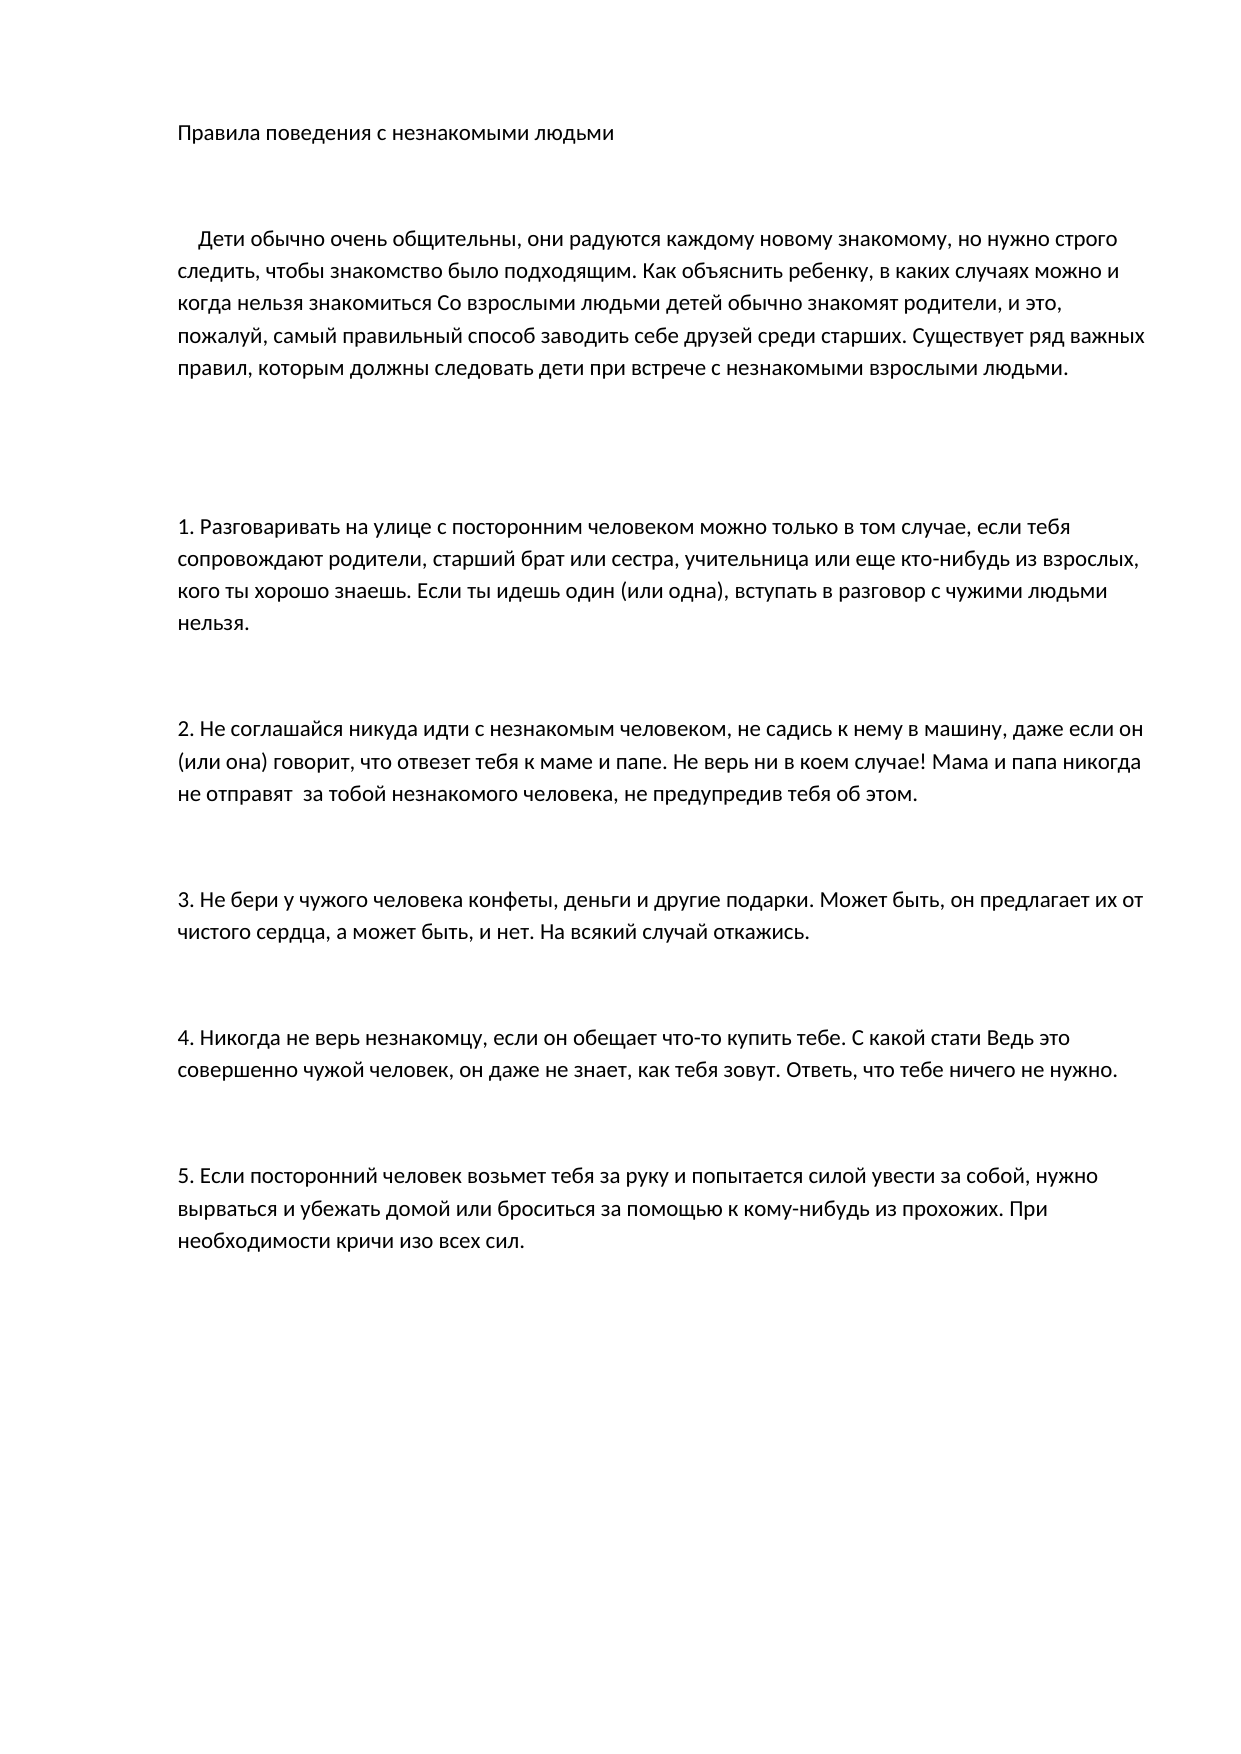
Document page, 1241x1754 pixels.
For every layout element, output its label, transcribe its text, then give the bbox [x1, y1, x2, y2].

text Дети обычно очень общительны, они радуются каждому новому знакомому, но нужно строго следить, чтобы знакомство было подходящим. Как объяснить ребенку, в каких случаях можно и когда нельзя знакомиться Со взрослыми людьми детей обычно знакомят родители, и это, пожалуй, самый правильный способ заводить себе друзей среди старших. Существует ряд важных правил, которым должны следовать дети при встрече с незнакомыми взрослыми людьми. [177, 224, 1152, 381]
text Правила поведения с незнакомыми людьми [177, 118, 1152, 146]
text 5. Если посторонний человек возьмет тебя за руку и попытается силой увести за собой, нужно вырваться и убежать домой или броситься за помощью к кому-нибудь из прохожих. При необходимости кричи изо всех сил. [177, 1161, 1152, 1254]
text 1. Разговаривать на улице с посторонним человеком можно только в том случае, если тебя сопровождают родители, старший брат или сестра, учительница или еще кто-нибудь из взрослых, кого ты хорошо знаешь. Если ты идешь один (или одна), вступать в разговор с чужими людьми нельзя. [177, 512, 1152, 637]
text 4. Никогда не верь незнакомцу, если он обещает что-то купить тебе. С какой стати Ведь это совершенно чужой человек, он даже не знает, как тебя зовут. Ответь, что тебе ничего не нужно. [177, 1023, 1152, 1083]
text 3. Не бери у чужого человека конфеты, деньги и другие подарки. Может быть, он предлагает их от чистого сердца, а может быть, и нет. На всякий случай откажись. [177, 885, 1152, 945]
text 2. Не соглашайся никуда идти с незнакомым человеком, не садись к нему в машину, даже если он (или она) говорит, что отвезет тебя к маме и папе. Не верь ни в коем случае! Мама и папа никогда не отправят за тобой незнакомого человека, не предупредив тебя об этом. [177, 714, 1152, 807]
